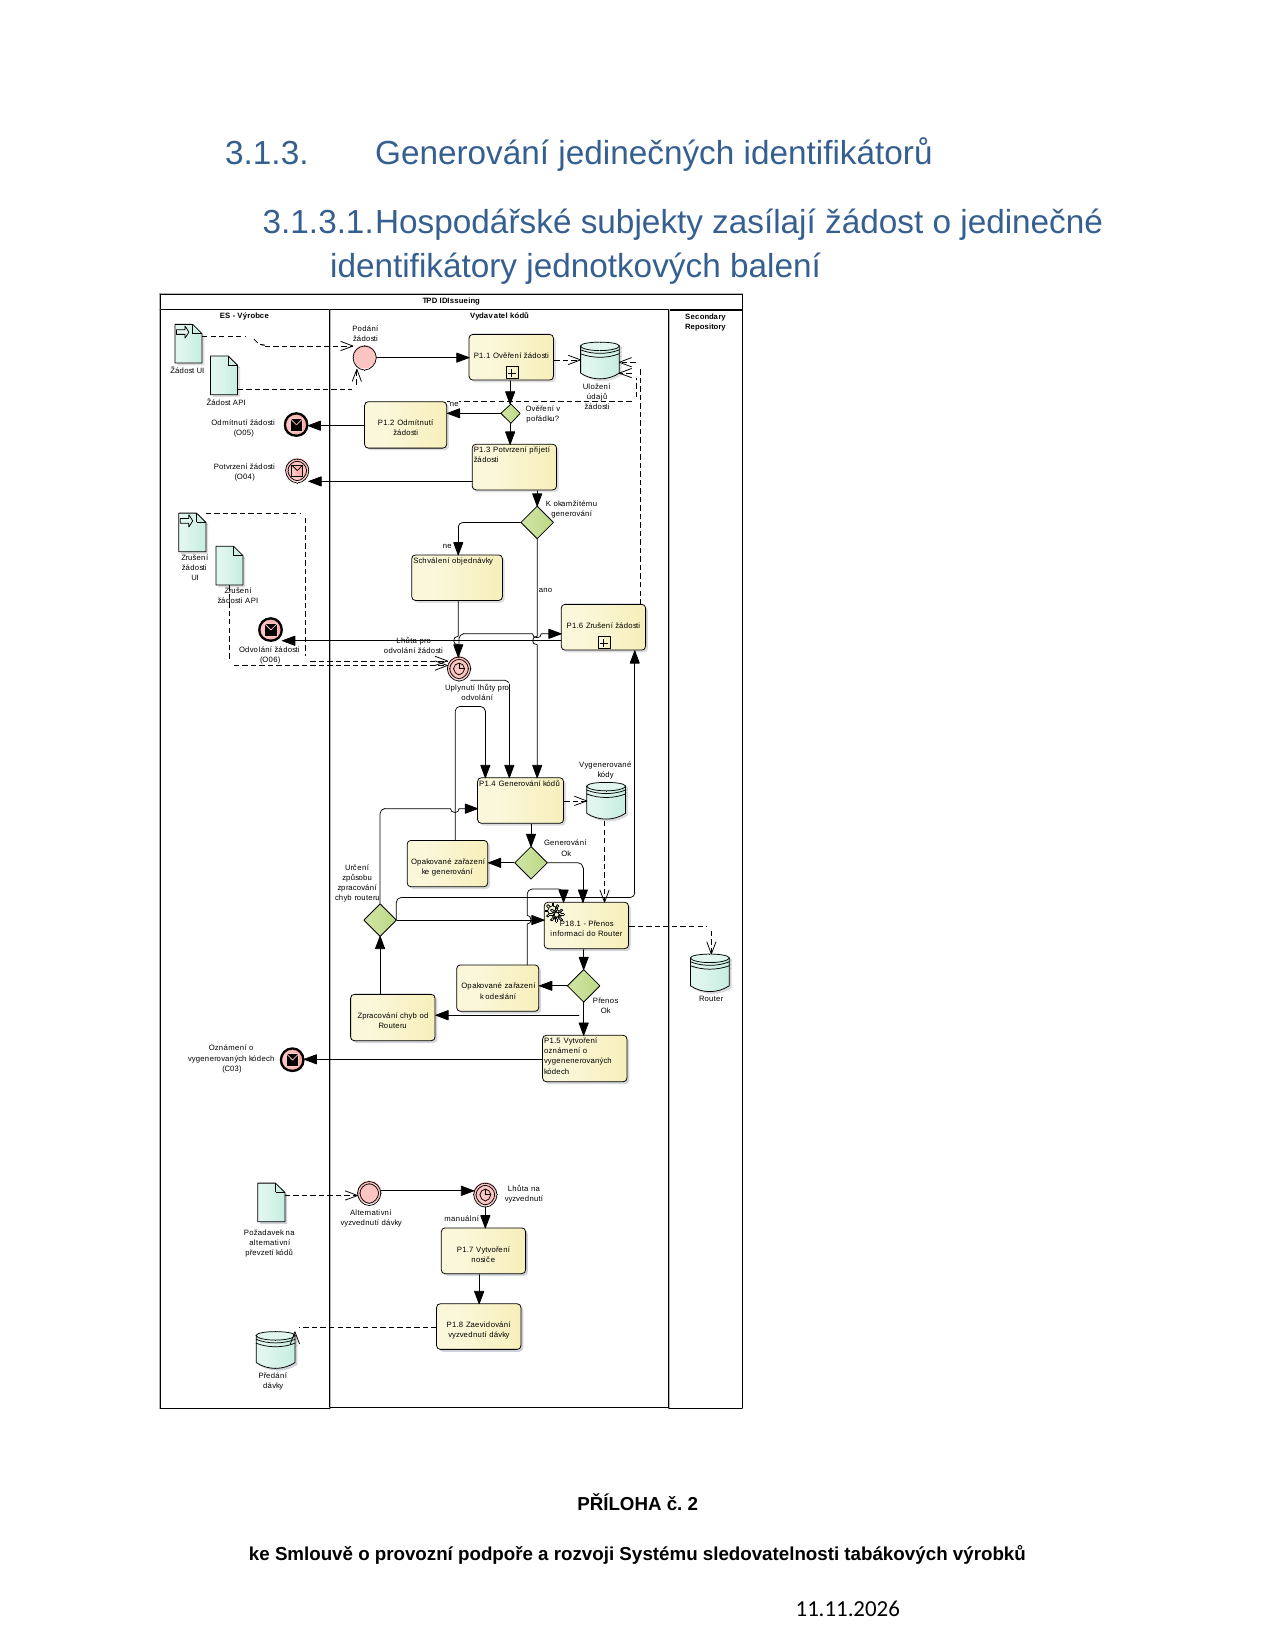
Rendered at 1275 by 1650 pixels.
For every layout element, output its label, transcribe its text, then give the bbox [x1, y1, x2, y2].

subtitle Hospodářské subjekty zasílají žádost o jedinečné identifikátory jednotkových balení [262, 202, 1125, 284]
subtitle Generování jedinečných identifikátorů [225, 133, 1125, 171]
